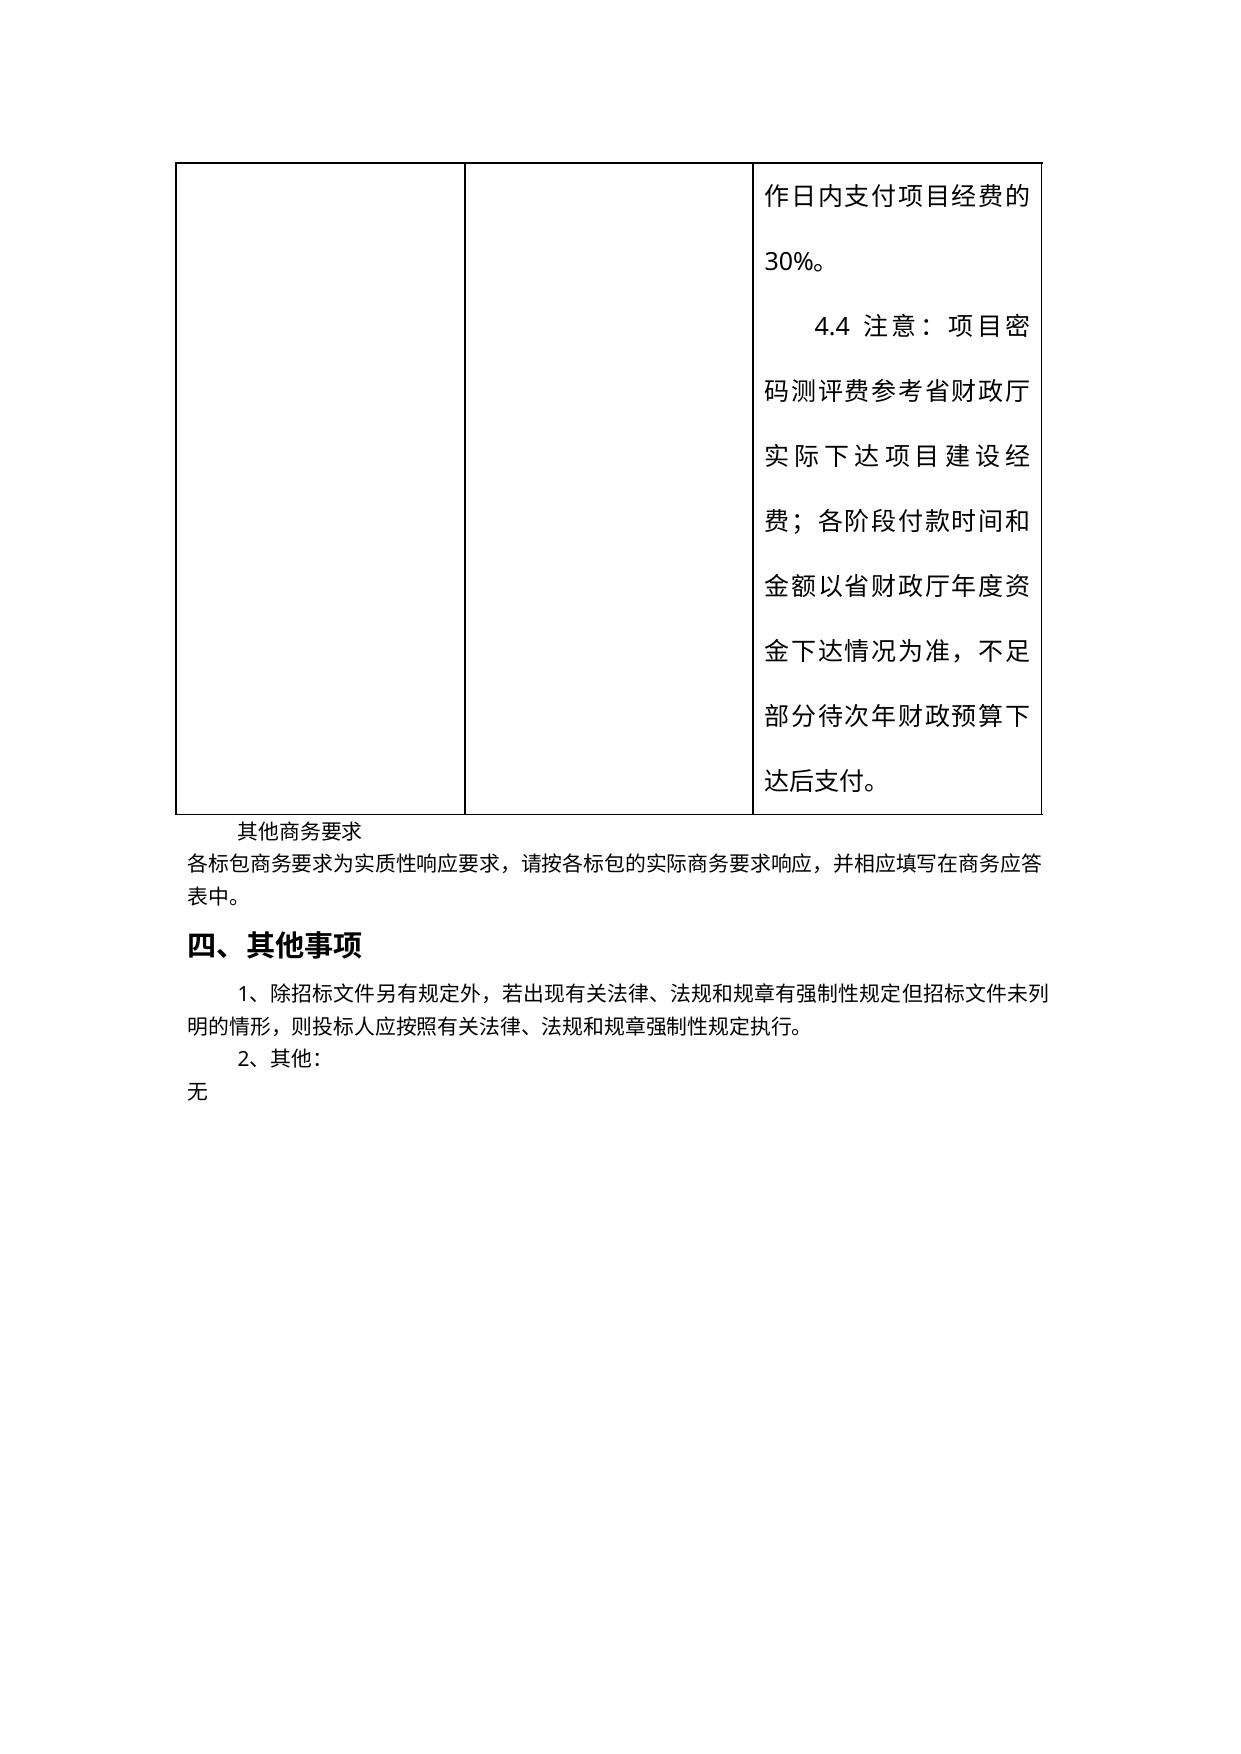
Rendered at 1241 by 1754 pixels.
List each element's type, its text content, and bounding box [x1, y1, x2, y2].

text 1、除招标文件另有规定外，若出现有关法律、法规和规章有强制性规定但招标文件未列明的情形，则投标人应按照有关法律、法规和规章强制性规定执行。 [187, 978, 1053, 1043]
text 各标包商务要求为实质性响应要求，请按各标包的实际商务要求响应，并相应填写在商务应答表中。 [187, 848, 1053, 913]
table_cell 1 [466, 164, 752, 813]
text 四、其他事项 [187, 913, 1053, 978]
text 其他商务要求 [187, 815, 1053, 848]
table_cell ★ [177, 164, 464, 813]
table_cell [754, 164, 1041, 813]
text 无 [187, 1075, 1053, 1108]
text 2、其他： [187, 1043, 1053, 1075]
